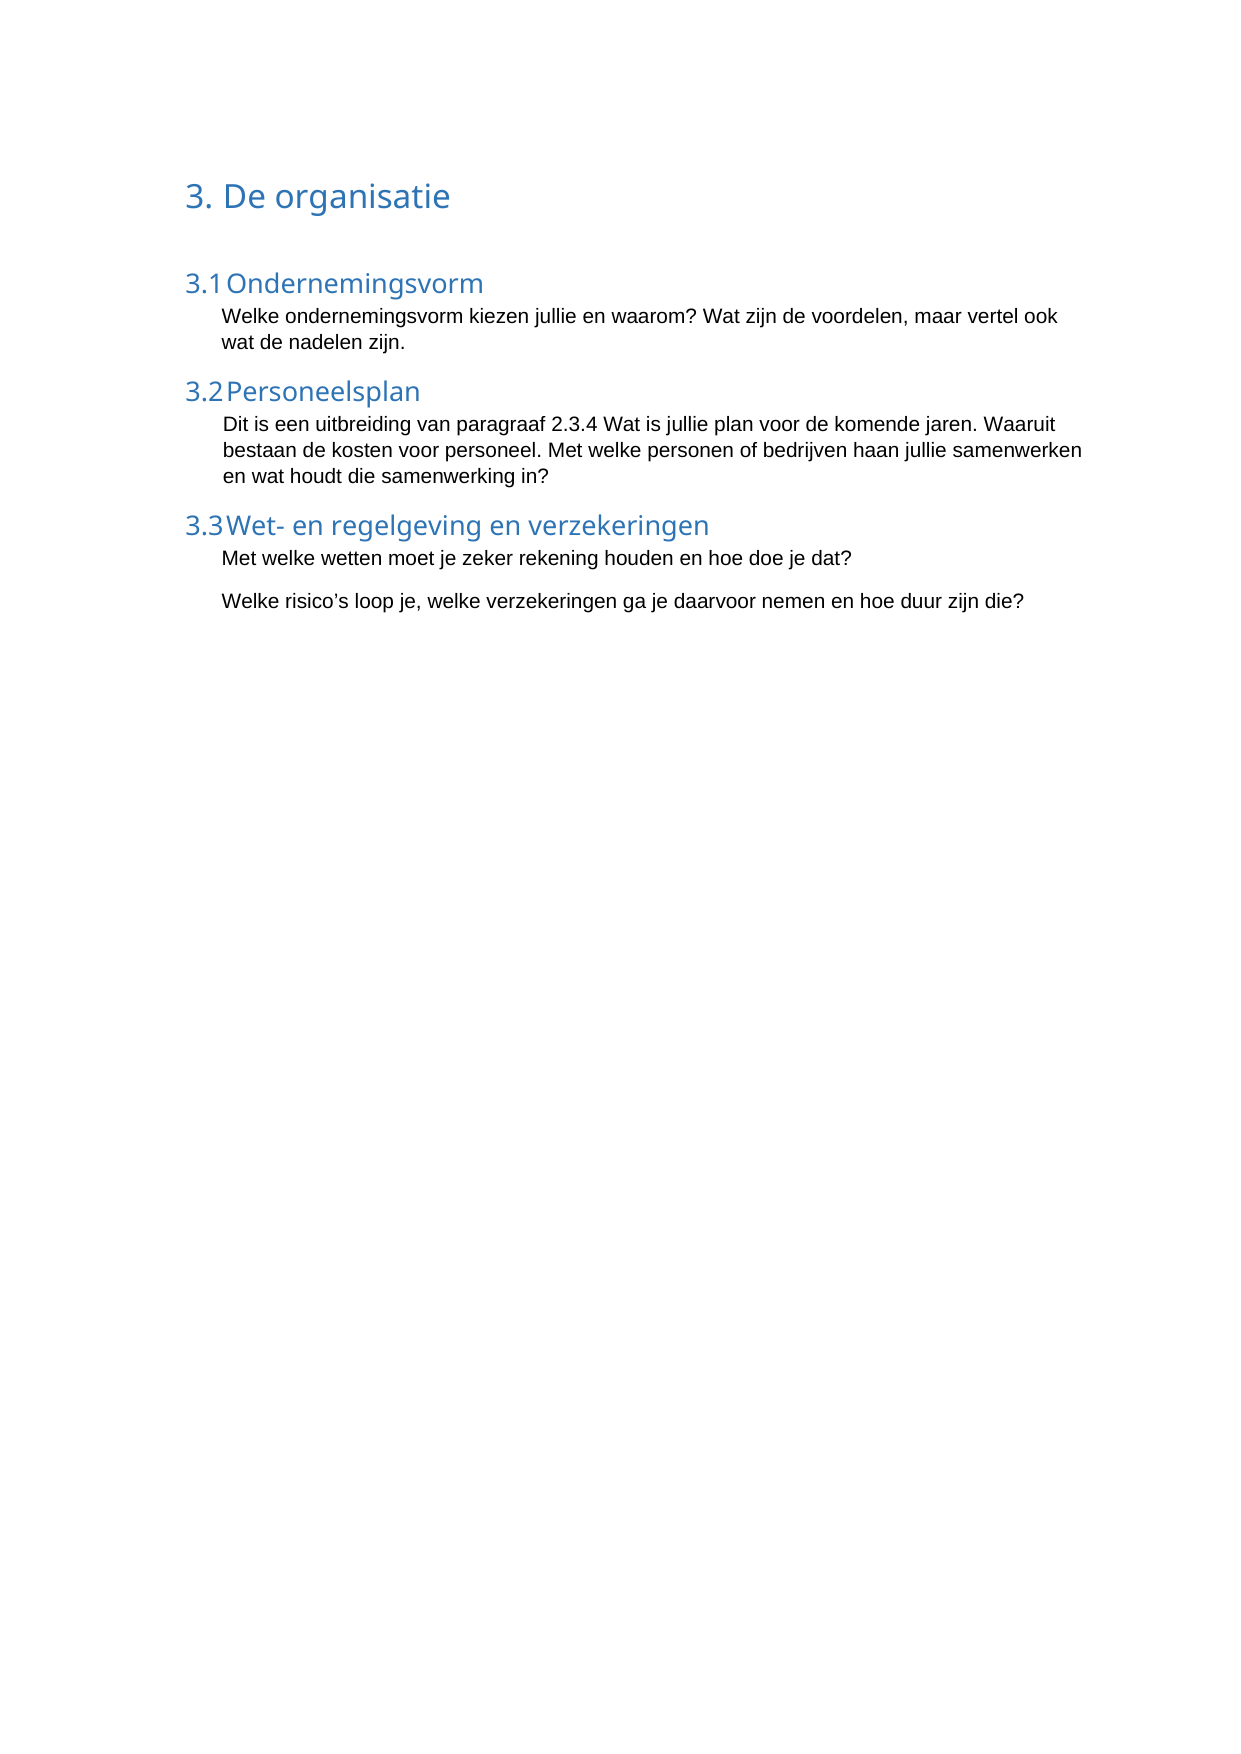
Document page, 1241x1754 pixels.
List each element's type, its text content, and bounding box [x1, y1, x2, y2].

text Welke risico’s loop je, welke verzekeringen ga je daarvoor nemen en hoe duur zijn die? [148, 588, 1093, 612]
text Welke ondernemingsvorm kiezen jullie en waarom? Wat zijn de voordelen, maar vertel ook wat de nadelen zijn. [221, 304, 1093, 354]
subtitle De organisatie [185, 173, 1093, 218]
subtitle Ondernemingsvorm [185, 264, 1093, 301]
subtitle Wet- en regelgeving en verzekeringen [185, 506, 1093, 543]
text Met welke wetten moet je zeker rekening houden en hoe doe je dat? [148, 546, 1093, 570]
subtitle Personeelsplan [185, 372, 1093, 409]
list Dit is een uitbreiding van paragraaf 2.3.4 Wat is jullie plan voor de komende jaren. Waaruit bestaan de kosten voor personeel. Met welke personen of bedrijven haan jullie samenwerken en wat houdt die samenwerking in? [223, 412, 1093, 488]
